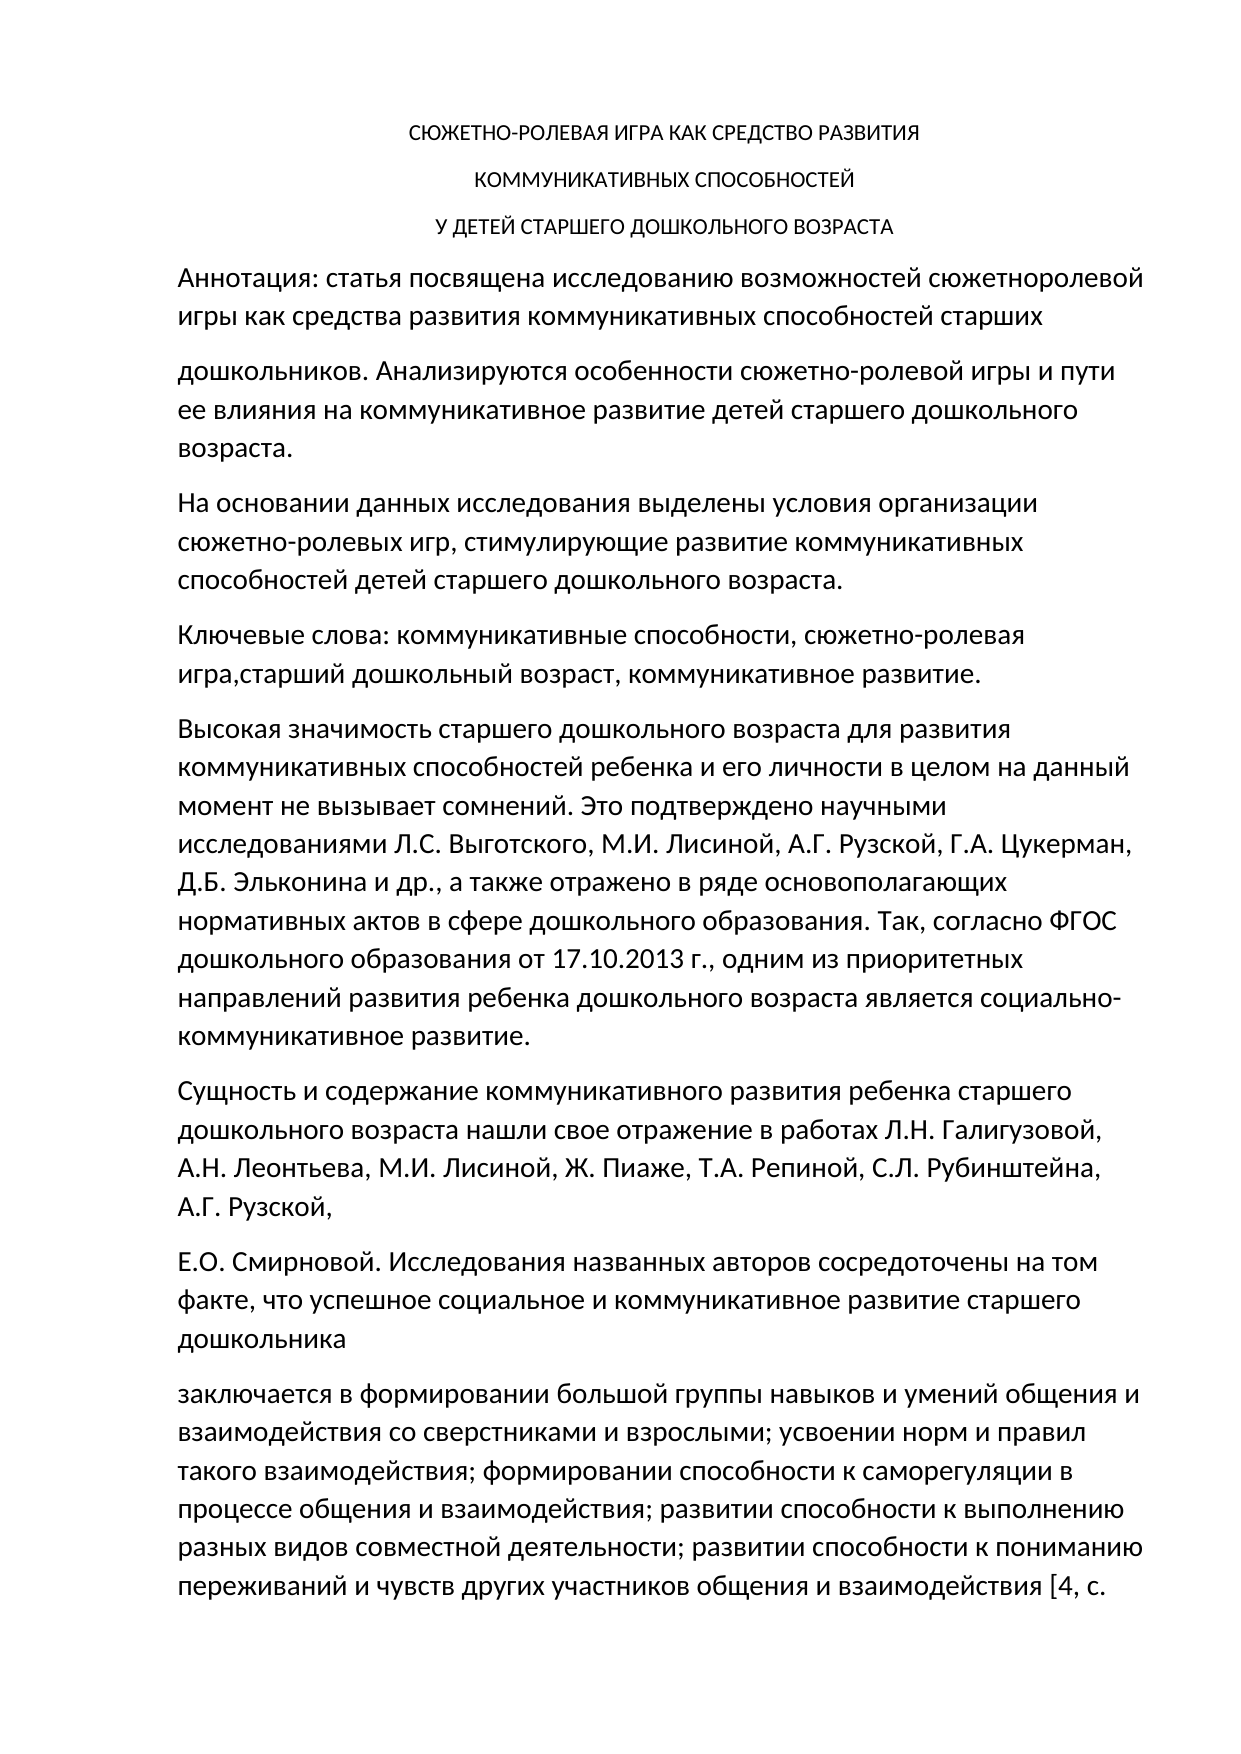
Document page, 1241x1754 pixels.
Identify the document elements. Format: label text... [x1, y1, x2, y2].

text КОММУНИКАТИВНЫХ СПОСОБНОСТЕЙ [177, 165, 1152, 193]
text На основании данных исследования выделены условия организации сюжетно-ролевых игр, стимулирующие развитие коммуникативных способностей детей старшего дошкольного возраста. [177, 484, 1152, 597]
text СЮЖЕТНО-РОЛЕВАЯ ИГРА КАК СРЕДСТВО РАЗВИТИЯ [177, 118, 1152, 146]
text Е.О. Смирновой. Исследования названных авторов сосредоточены на том факте, что успешное социальное и коммуникативное развитие старшего дошкольника [177, 1243, 1152, 1355]
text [177, 1375, 1152, 1603]
text дошкольников. Анализируются особенности сюжетно-ролевой игры и пути ее влияния на коммуникативное развитие детей старшего дошкольного возраста. [177, 352, 1152, 465]
text Ключевые слова: коммуникативные способности, сюжетно-ролевая игра,старший дошкольный возраст, коммуникативное развитие. [177, 616, 1152, 690]
text Высокая значимость старшего дошкольного возраста для развития коммуникативных способностей ребенка и его личности в целом на данный момент не вызывает сомнений. Это подтверждено научными исследованиями Л.С. Выготского, М.И. Лисиной, А.Г. Рузской, Г.А. Цукерман, Д.Б. Эльконина и др., а также отражено в ряде основополагающих нормативных актов в сфере дошкольного образования. Так, согласно ФГОС дошкольного образования от 17.10.2013 г., одним из приоритетных направлений развития ребенка дошкольного возраста является социально-коммуникативное развитие. [177, 710, 1152, 1053]
text Аннотация: статья посвящена исследованию возможностей сюжетноролевой игры как средства развития коммуникативных способностей старших [177, 259, 1152, 333]
text Сущность и содержание коммуникативного развития ребенка старшего дошкольного возраста нашли свое отражение в работах Л.Н. Галигузовой, А.Н. Леонтьева, М.И. Лисиной, Ж. Пиаже, Т.А. Репиной, С.Л. Рубинштейна, А.Г. Рузской, [177, 1072, 1152, 1223]
text У ДЕТЕЙ СТАРШЕГО ДОШКОЛЬНОГО ВОЗРАСТА [177, 212, 1152, 240]
